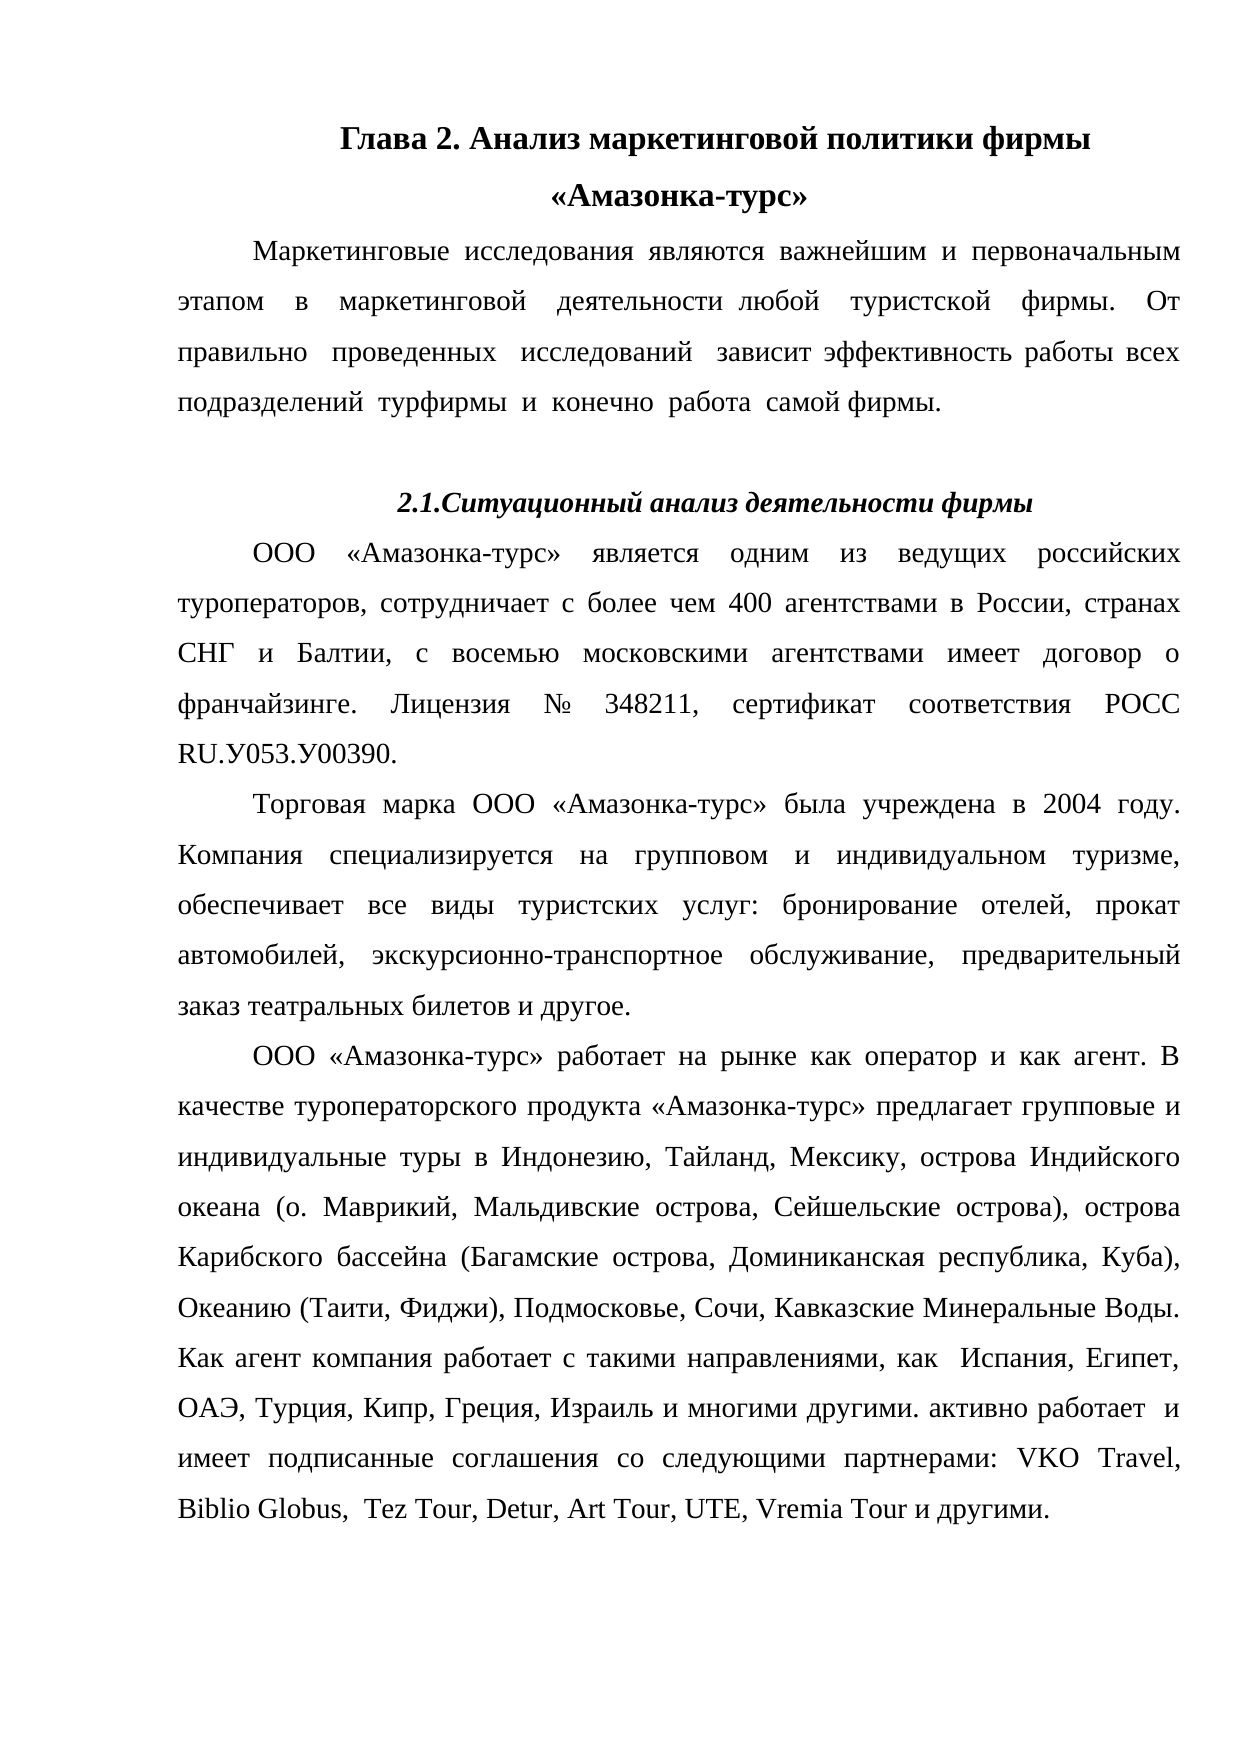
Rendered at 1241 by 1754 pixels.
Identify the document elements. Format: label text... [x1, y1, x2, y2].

subtitle Глава 2. Анализ маркетинговой политики фирмы «Амазонка-турс» [177, 118, 1181, 214]
subtitle 2.1.Ситуационный анализ деятельности фирмы [177, 485, 1181, 518]
text ООО «Амазонка-турс» является одним из ведущих российских туроператоров, сотрудничает с более чем 400 агентствами в России, странах СНГ и Балтии, с восемью московскими агентствами имеет договор о франчайзинге. Лицензия № 348211, сертификат соответствия РОСС RU.У053.У00390. [177, 535, 1181, 770]
text Маркетинговые исследования являются важнейшим и первоначальным этапом в маркетинговой деятельности любой туристской фирмы. От правильно проведенных исследований зависит эффективность работы всех подразделений турфирмы и конечно работа самой фирмы. [177, 233, 1181, 418]
text ООО «Амазонка-турс» работает на рынке как оператор и как агент. В качестве туроператорского продукта «Амазонка-турс» предлагает групповые и индивидуальные туры в Индонезию, Тайланд, Мексику, острова Индийского океана (о. Маврикий, Мальдивские острова, Сейшельские острова), острова Карибского бассейна (Багамские острова, Доминиканская республика, Куба), Океанию (Таити, Фиджи), Подмосковье, Сочи, Кавказские Минеральные Воды. Как агент компания работает с такими направлениями, как Испания, Египет, ОАЭ, Турция, Кипр, Греция, Израиль и многими другими. активно работает и имеет подписанные соглашения со следующими партнерами: VKO Travel, Biblio Globus, Tez Tour, Detur, Art Tour, UTE, Vremia Tour и другими. [177, 1038, 1181, 1524]
text Торговая марка ООО «Амазонка-турс» была учреждена в 2004 году. Компания специализируется на групповом и индивидуальном туризме, обеспечивает все виды туристских услуг: бронирование отелей, прокат автомобилей, экскурсионно-транспортное обслуживание, предварительный заказ театральных билетов и другое. [177, 787, 1181, 1021]
